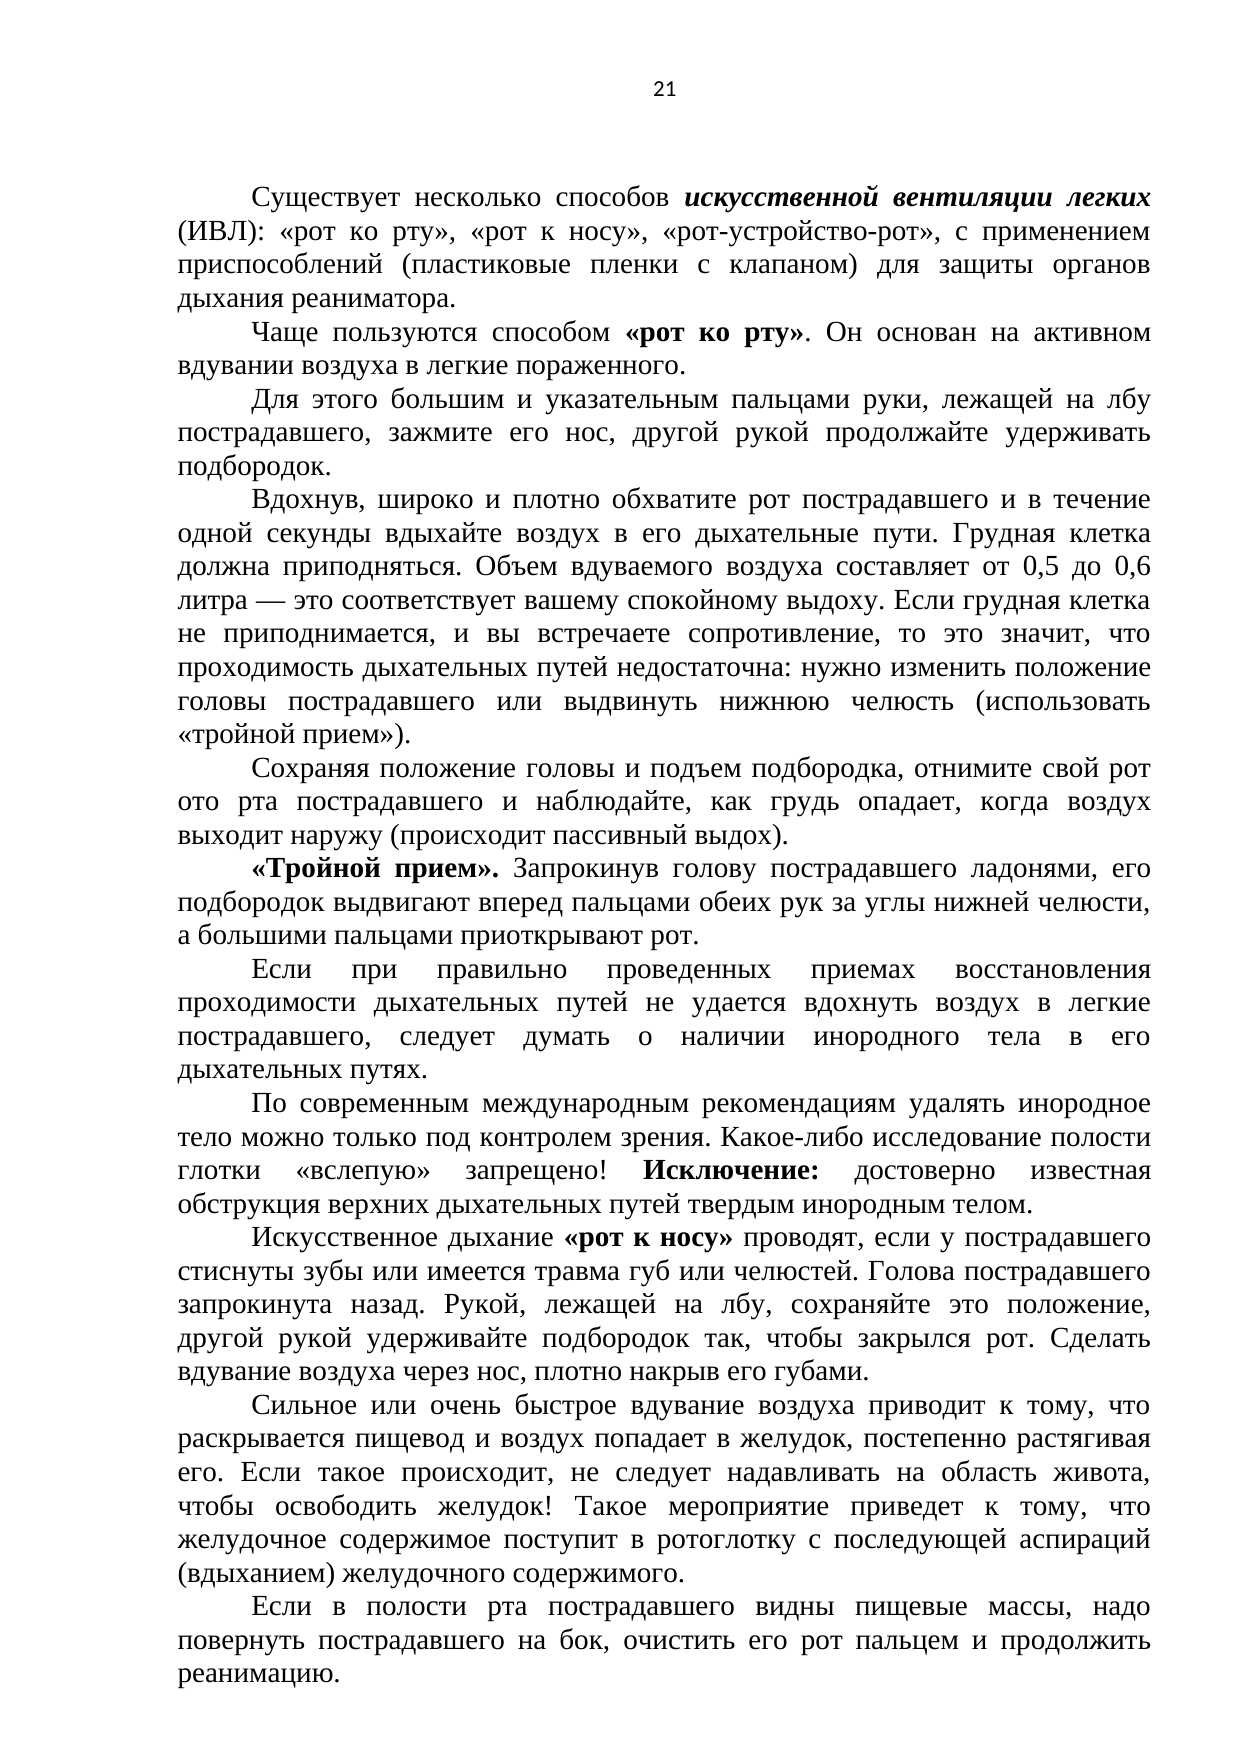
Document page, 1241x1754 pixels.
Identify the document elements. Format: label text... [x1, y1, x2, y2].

text По современным международным рекомендациям удалять инородное тело можно только под контролем зрения. Какое-либо исследование полости глотки «вслепую» запрещено! Исключение: достоверно известная обструкция верхних дыхательных путей твердым инородным телом. [177, 1085, 1152, 1219]
text Вдохнув, широко и плотно обхватите рот пострадавшего и в течение одной секунды вдыхайте воздух в его дыхательные пути. Грудная клетка должна приподняться. Объем вдуваемого воздуха составляет от 0,5 до 0,6 литра — это соответствует вашему спокойному выдоху. Если грудная клетка не приподнимается, и вы встречаете сопротивление, то это значит, что проходимость дыхательных путей недостаточна: нужно изменить положение головы пострадавшего или выдвинуть нижнюю челюсть (использовать «тройной прием»). [177, 481, 1152, 750]
text Искусственное дыхание «рот к носу» проводят, если у пострадавшего стиснуты зубы или имеется травма губ или челюстей. Голова пострадавшего запрокинута назад. Рукой, лежащей на лбу, сохраняйте это положение, другой рукой удерживайте подбородок так, чтобы закрылся рот. Сделать вдувание воздуха через нос, плотно накрыв его губами. [177, 1219, 1152, 1387]
text Существует несколько способов искусственной вентиляции легких (ИВЛ): «рот ко рту», «рот к носу», «рот-устройство-рот», с применением приспособлений (пластиковые пленки с клапаном) для защиты органов дыхания реаниматора. [177, 179, 1152, 314]
text Если при правильно проведенных приемах восстановления проходимости дыхательных путей не удается вдохнуть воздух в легкие пострадавшего, следует думать о наличии инородного тела в его дыхательных путях. [177, 951, 1152, 1085]
text Сильное или очень быстрое вдувание воздуха приводит к тому, что раскрывается пищевод и воздух попадает в желудок, постепенно растягивая его. Если такое происходит, не следует надавливать на область живота, чтобы освободить желудок! Такое мероприятие приведет к тому, что желудочное содержимое поступит в ротоглотку с последующей аспираций (вдыханием) желудочного содержимого. [177, 1387, 1152, 1588]
text Для этого большим и указательным пальцами руки, лежащей на лбу пострадавшего, зажмите его нос, другой рукой продолжайте удерживать подбородок. [177, 381, 1152, 481]
text Сохраняя положение головы и подъем подбородка, отнимите свой рот ото рта пострадавшего и наблюдайте, как грудь опадает, когда воздух выходит наружу (происходит пассивный выдох). [177, 750, 1152, 850]
text Чаще пользуются способом «рот ко рту». Он основан на активном вдувании воздуха в легкие пораженного. [177, 314, 1152, 381]
text Если в полости рта пострадавшего видны пищевые массы, надо повернуть пострадавшего на бок, очистить его рот пальцем и продолжить реанимацию. [177, 1588, 1152, 1689]
text «Тройной прием». Запрокинув голову пострадавшего ладонями, его подбородок выдвигают вперед пальцами обеих рук за углы нижней челюсти, а большими пальцами приоткрывают рот. [177, 850, 1152, 951]
